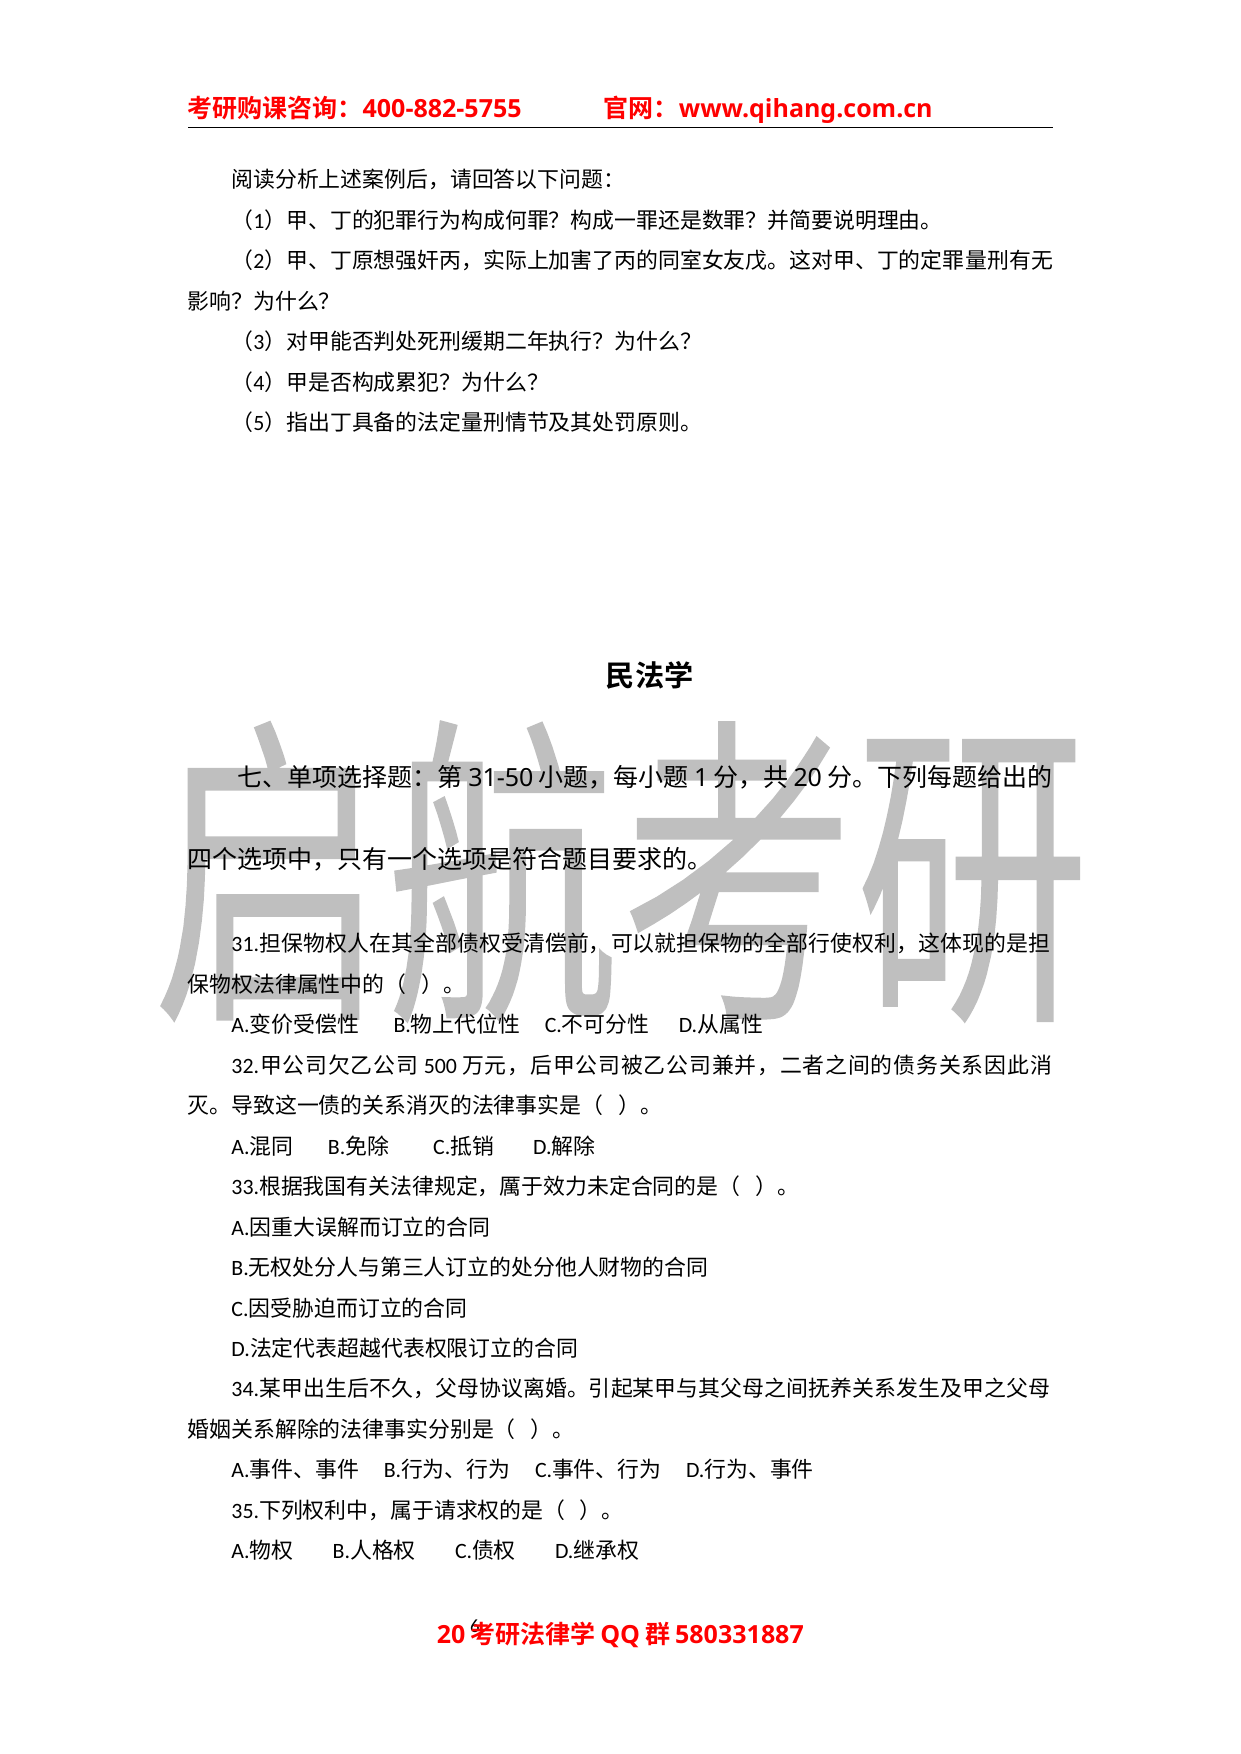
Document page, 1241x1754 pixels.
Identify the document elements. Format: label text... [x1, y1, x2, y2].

text A.因重大误解而订立的合同 [187, 1209, 1053, 1242]
text A.物权 B.人格权 C.债权 D.继承权 [187, 1533, 1053, 1565]
text 33.根据我国有关法律规定，厲于效力未定合同的是（ ）。 [187, 1169, 1053, 1201]
text 35.下列权利中，属于请求权的是（ ）。 [187, 1492, 1053, 1525]
text 34.某甲出生后不久，父母协议离婚。引起某甲与其父母之间抚养关系发生及甲之父母婚姻关系解除的法律事实分别是（ ）。 [187, 1371, 1053, 1444]
text 31.担保物权人在其全部债权受清偿前，可以就担保物的全部行使权利，这体现的是担保物权法律属性中的（ ）。 [187, 926, 1053, 999]
text A.混同 B.免除 C.抵销 D.解除 [187, 1128, 1053, 1161]
text 民法学 [187, 641, 1053, 706]
text （4）甲是否构成累犯？为什么？ [187, 364, 1053, 397]
text C.因受胁迫而订立的合同 [187, 1290, 1053, 1323]
text 阅读分析上述案例后，请回答以下问题： [187, 162, 1053, 194]
text （3）对甲能否判处死刑缓期二年执行？为什么？ [187, 324, 1053, 356]
text 32.甲公司欠乙公司500万元，后甲公司被乙公司兼并，二者之间的债务关系因此消灭。导致这一债的关系消灭的法律事实是（ ）。 [187, 1047, 1053, 1121]
subtitle 七、单项选择题：第31-50小题，每小题1分，共20分。下列每题给出的四个选项中，只有一个选项是符合题目要求的。 [187, 743, 1053, 890]
text D.法定代表超越代表权限订立的合同 [187, 1331, 1053, 1363]
text （2）甲、丁原想强奸丙，实际上加害了丙的同室女友戊。这对甲、丁的定罪量刑有无影响？为什么？ [187, 243, 1053, 316]
text （5）指出丁具备的法定量刑情节及其处罚原则。 [187, 405, 1053, 437]
text A.变价受偿性 B.物上代位性 C.不可分性 D.从属性 [187, 1007, 1053, 1039]
text B.无权处分人与第三人订立的处分他人财物的合同 [187, 1250, 1053, 1282]
text A.事件、事件 B.行为、行为 C.事件、行为 D.行为、事件 [187, 1452, 1053, 1484]
text （1）甲、丁的犯罪行为构成何罪？构成一罪还是数罪？并简要说明理由。 [187, 202, 1053, 235]
